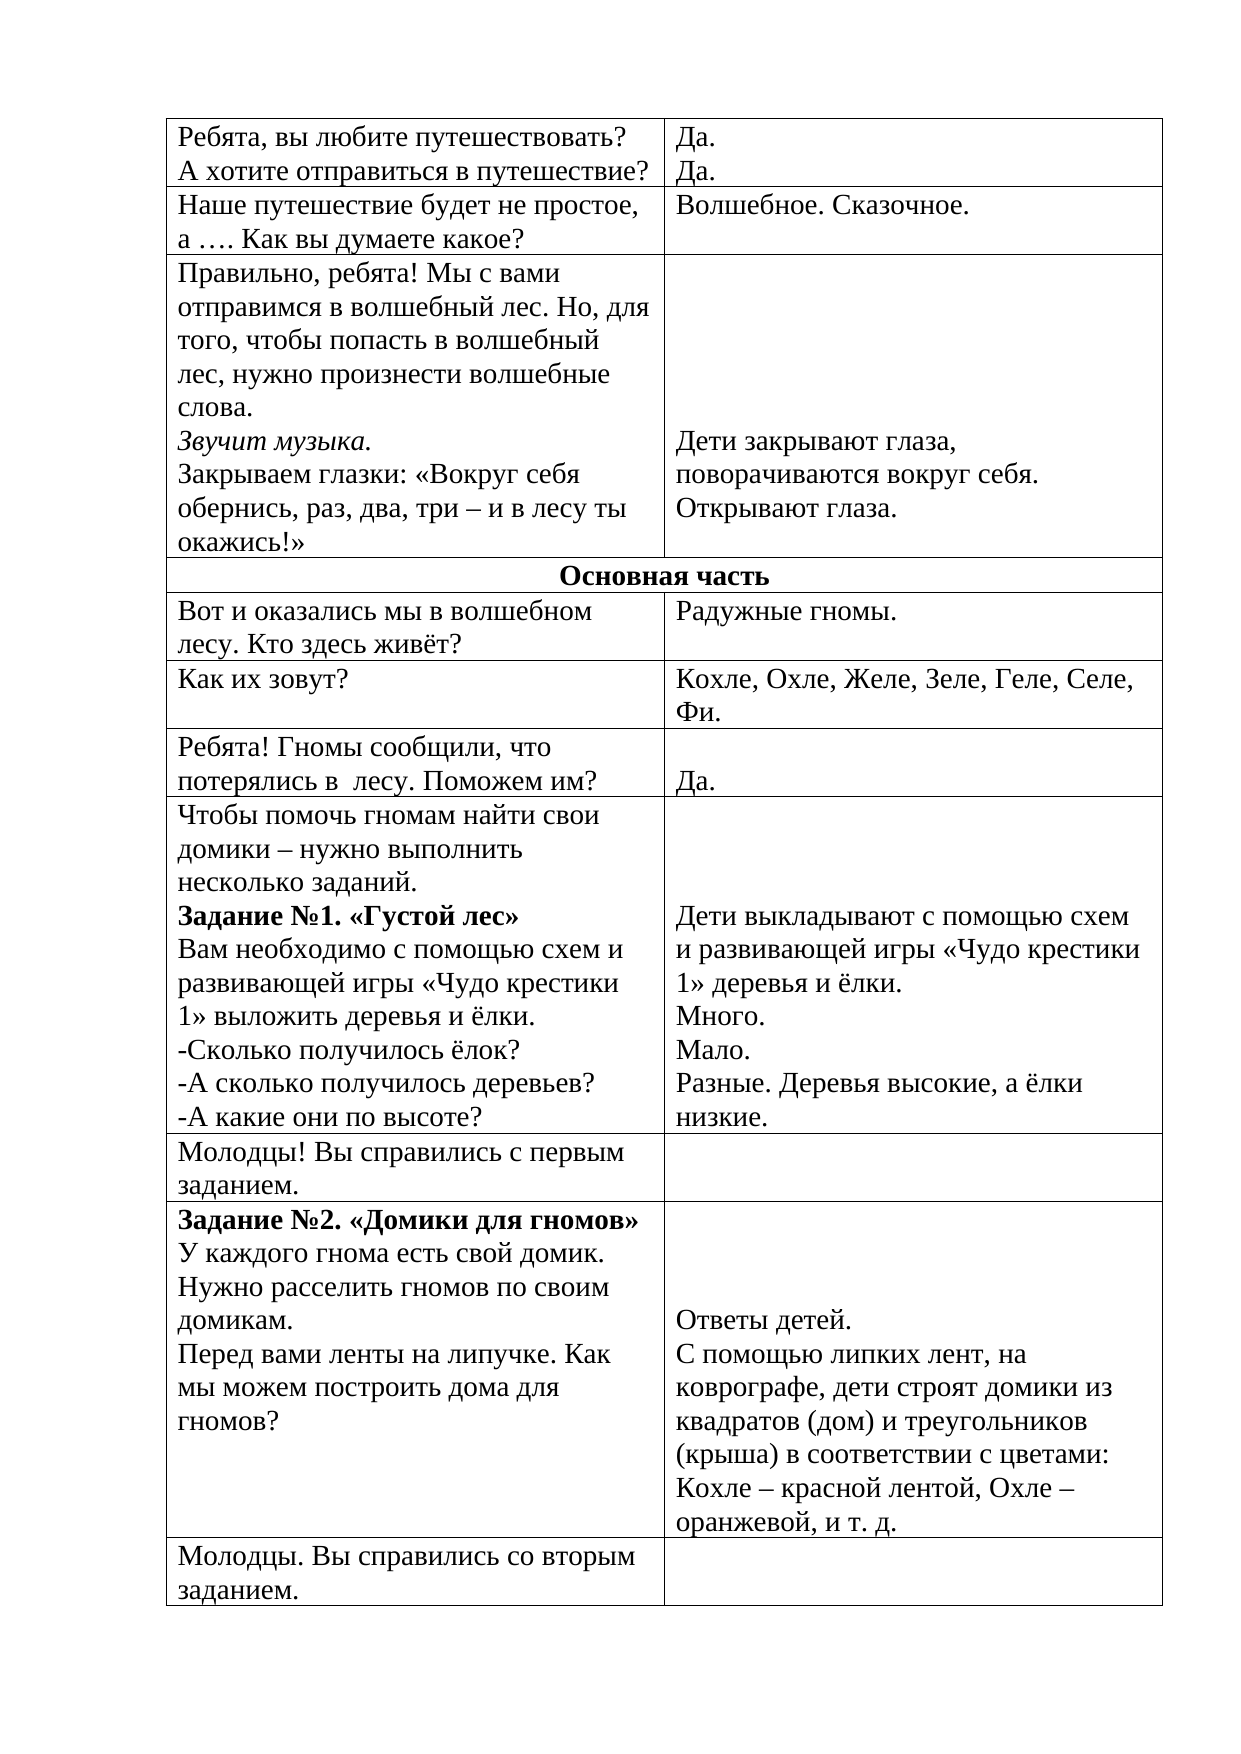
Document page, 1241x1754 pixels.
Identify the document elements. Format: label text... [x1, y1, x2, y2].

table_cell Кохле, Охле, Желе, Зеле, Геле, Селе, Фи. [665, 661, 1162, 728]
table_cell Ребята, вы любите путешествовать? А хотите отправиться в путешествие? [167, 119, 664, 186]
table_cell Ребята! Гномы сообщили, что потерялись в лесу. Поможем им? [167, 729, 664, 796]
table_cell Да. [665, 729, 1162, 796]
table_cell Наше путешествие будет не простое, а …. Как вы думаете какое? [167, 187, 664, 254]
table_cell Молодцы! Вы справились с первым заданием. [167, 1134, 664, 1201]
table_cell Дети закрывают глаза, поворачиваются вокруг себя. Открывают глаза. [665, 255, 1162, 557]
table_cell Дети выкладывают с помощью схем и развивающей игры «Чудо крестики 1» деревья и ёлки. Много. Мало. Разные. Деревья высокие, а ёлки низкие. [665, 797, 1162, 1133]
table_cell Как их зовут? [167, 661, 664, 728]
table_cell Волшебное. Сказочное. [665, 187, 1162, 254]
table_cell Молодцы. Вы справились со вторым заданием. [167, 1538, 664, 1605]
table_cell Радужные гномы. [665, 593, 1162, 660]
table_cell Правильно, ребята! Мы с вами отправимся в волшебный лес. Но, для того, чтобы попасть в волшебный лес, нужно произнести волшебные слова. Звучит музыка. Закрываем глазки: «Вокруг себя обернись, раз, два, три – и в лесу ты окажись!» [167, 255, 664, 557]
table_cell [665, 1134, 1162, 1201]
table_cell Основная часть [167, 558, 1162, 592]
table_cell [665, 1538, 1162, 1605]
table_cell Вот и оказались мы в волшебном лесу. Кто здесь живёт? [167, 593, 664, 660]
table_cell Чтобы помочь гномам найти свои домики – нужно выполнить несколько заданий. Задание №1. «Густой лес» Вам необходимо с помощью схем и развивающей игры «Чудо крестики 1» выложить деревья и ёлки. -Сколько получилось ёлок? -А сколько получилось деревьев? -А какие они по высоте? [167, 797, 664, 1133]
table_cell Ответы детей. С помощью липких лент, на коврографе, дети строят домики из квадратов (дом) и треугольников (крыша) в соответствии с цветами: Кохле – красной лентой, Охле – оранжевой, и т. д. [665, 1202, 1162, 1537]
table_cell Да. Да. [665, 119, 1162, 186]
table_cell Задание №2. «Домики для гномов» У каждого гнома есть свой домик. Нужно расселить гномов по своим домикам. Перед вами ленты на липучке. Как мы можем построить дома для гномов? [167, 1202, 664, 1537]
